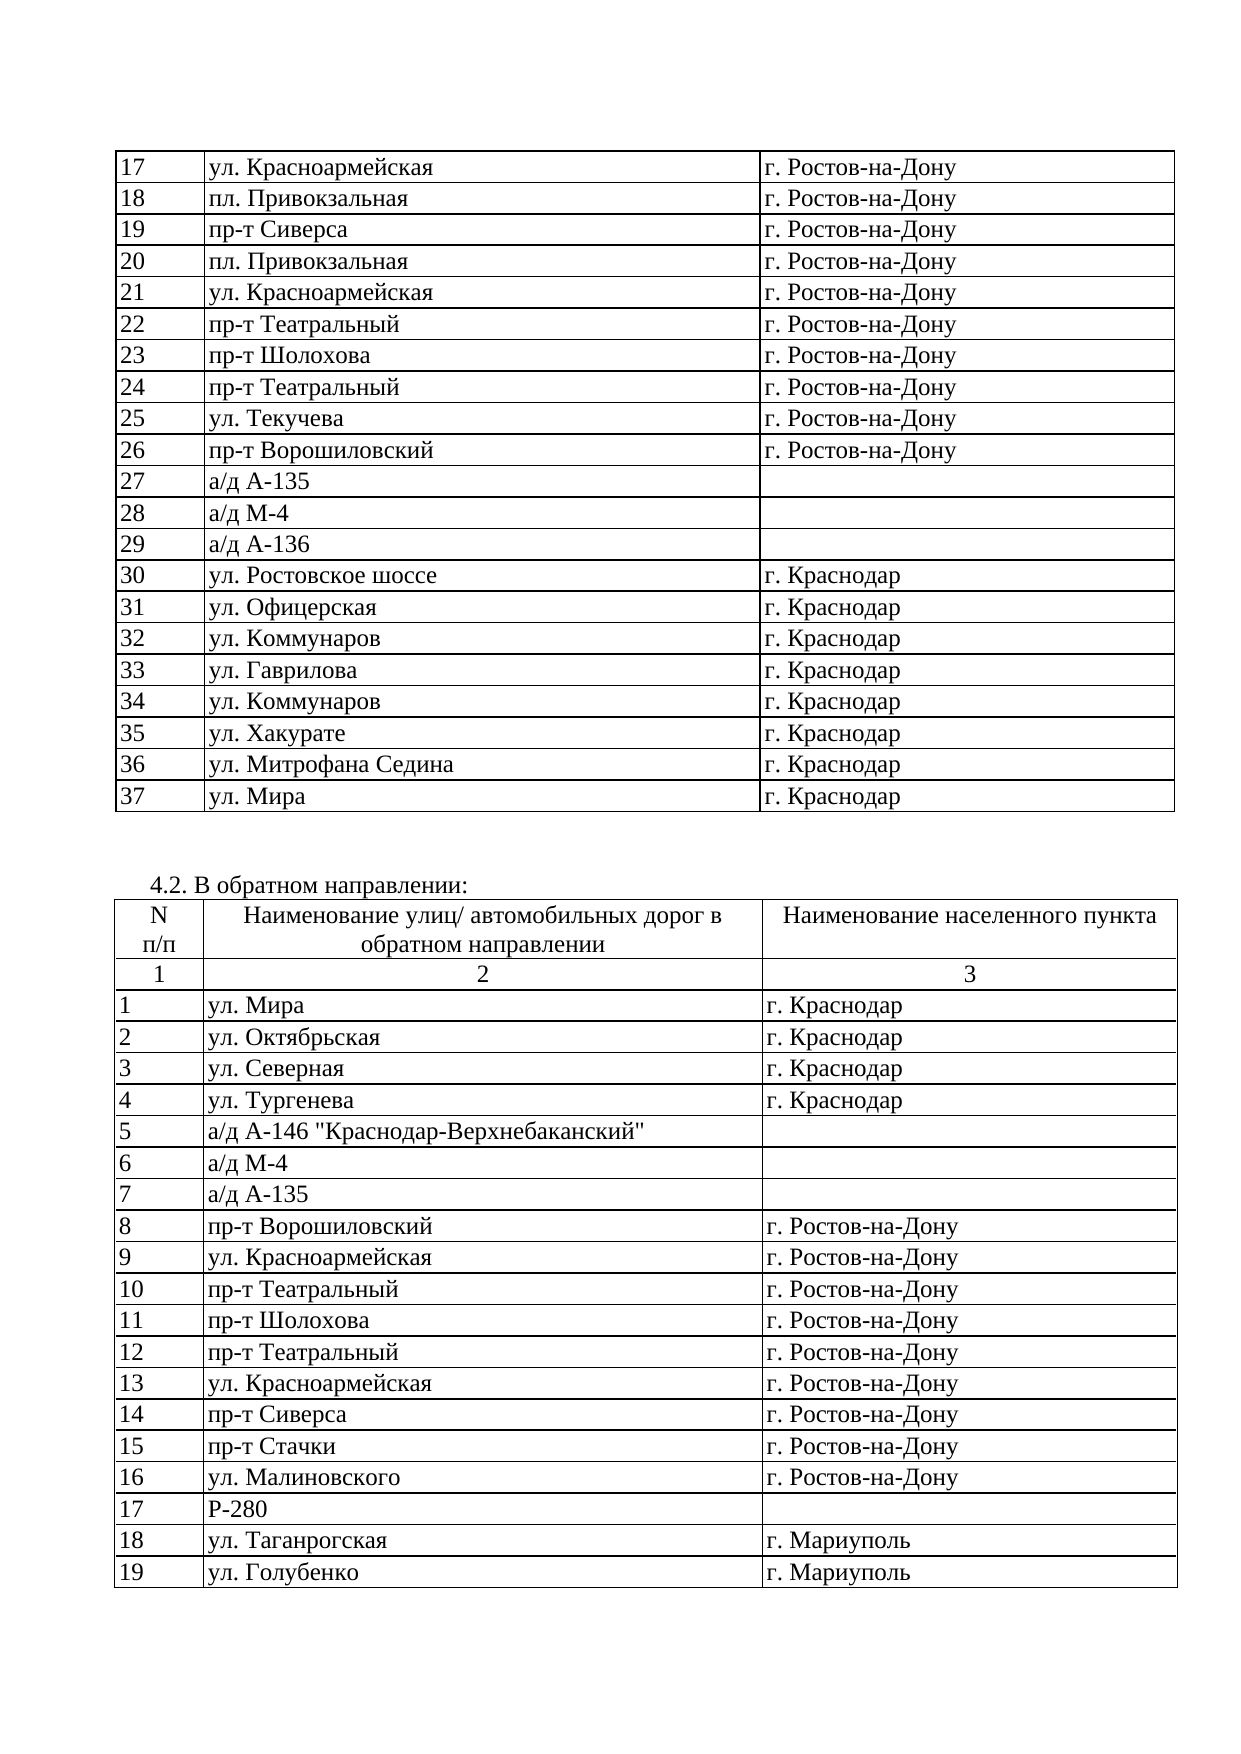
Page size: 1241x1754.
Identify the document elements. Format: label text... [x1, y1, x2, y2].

table_cell 19 [117, 215, 204, 244]
table_cell 24 [117, 372, 204, 402]
table_cell 15 [115, 1430, 203, 1461]
table_cell 33 [117, 655, 204, 685]
table_cell пл. Привокзальная [205, 183, 759, 213]
table_cell г. Краснодар [761, 749, 1174, 779]
table_cell 23 [117, 340, 204, 370]
table_cell г. Краснодар [761, 781, 1174, 811]
table_cell ул. Таганрогская [204, 1525, 762, 1555]
table_cell г. Ростов-на-Дону [761, 246, 1174, 276]
table_cell а/д А-136 [205, 529, 759, 559]
table_cell 34 [117, 686, 204, 716]
table_cell г. Краснодар [761, 561, 1174, 590]
table_cell 27 [117, 466, 204, 496]
table_cell 18 [115, 1525, 203, 1555]
table_cell а/д А-146 "Краснодар-Верхнебаканский" [204, 1116, 762, 1146]
table_cell г. Ростов-на-Дону [763, 1429, 1177, 1461]
table_cell пр-т Сиверса [205, 215, 759, 244]
table_cell пр-т Театральный [205, 372, 759, 402]
table_cell ул. Октябрьская [204, 1022, 762, 1052]
table_cell г. Ростов-на-Дону [763, 1304, 1177, 1335]
table_cell 16 [115, 1462, 203, 1492]
table_cell 12 [115, 1336, 203, 1366]
table_cell пр-т Театральный [204, 1337, 762, 1366]
table_cell а/д М-4 [204, 1148, 762, 1178]
table_cell 35 [117, 718, 204, 748]
table_cell 25 [117, 403, 204, 433]
table_cell а/д А-135 [204, 1179, 762, 1209]
table_cell 20 [117, 246, 204, 276]
table_cell г. Краснодар [761, 655, 1174, 685]
table_cell г. Ростов-на-Дону [763, 1335, 1177, 1366]
table_cell пр-т Шолохова [205, 340, 759, 370]
table_cell пр-т Ворошиловский [205, 435, 759, 464]
table_header Наименование улиц/ автомобильных дорог в обратном направлении [204, 900, 762, 957]
table_cell ул. Мира [204, 991, 762, 1020]
table_cell г. Краснодар [763, 989, 1177, 1020]
table_cell пр-т Сиверса [204, 1400, 762, 1429]
table_cell г. Мариуполь [763, 1555, 1177, 1587]
table_cell г. Ростов-на-Дону [761, 372, 1174, 402]
table_cell ул. Красноармейская [204, 1242, 762, 1272]
table_cell 19 [115, 1556, 203, 1587]
table_cell пр-т Театральный [204, 1274, 762, 1303]
table_cell г. Ростов-на-Дону [761, 403, 1174, 433]
table_cell 36 [117, 749, 204, 779]
table_header N п/п [115, 900, 203, 957]
table_cell 32 [117, 623, 204, 653]
table_cell 3 [763, 958, 1177, 989]
table_cell 1 [115, 959, 203, 989]
table_cell ул. Красноармейская [204, 1368, 762, 1398]
table_cell [761, 466, 1174, 496]
table_cell г. Ростов-на-Дону [763, 1272, 1177, 1303]
table_cell 18 [117, 183, 204, 213]
table_cell г. Краснодар [761, 686, 1174, 716]
table_cell пр-т Театральный [205, 309, 759, 339]
table_cell ул. Текучева [205, 403, 759, 433]
table_cell г. Краснодар [761, 718, 1174, 748]
table_cell 21 [117, 277, 204, 307]
table_cell ул. Офицерская [205, 592, 759, 622]
table_cell г. Ростов-на-Дону [761, 152, 1174, 181]
table_cell 28 [117, 498, 204, 527]
table_cell г. Ростов-на-Дону [761, 277, 1174, 307]
table_cell 2 [204, 959, 762, 989]
table_cell г. Ростов-на-Дону [761, 309, 1174, 339]
table_cell г. Ростов-на-Дону [761, 435, 1174, 464]
table_cell пл. Привокзальная [205, 246, 759, 276]
table_cell г. Ростов-на-Дону [763, 1398, 1177, 1429]
table_cell 2 [115, 1021, 203, 1052]
table_cell ул. Коммунаров [205, 686, 759, 716]
table_cell 31 [117, 592, 204, 622]
table_cell ул. Хакурате [205, 718, 759, 748]
table_cell г. Ростов-на-Дону [763, 1209, 1177, 1241]
table_cell ул. Малиновского [204, 1462, 762, 1492]
table_cell 14 [115, 1399, 203, 1429]
table_cell 13 [115, 1368, 203, 1398]
table_cell ул. Мира [205, 781, 759, 811]
table_header Наименование населенного пункта [763, 900, 1177, 957]
table_cell [763, 1115, 1177, 1146]
table_cell 22 [117, 309, 204, 339]
table_cell [761, 529, 1174, 559]
table_cell 6 [115, 1147, 203, 1178]
table_cell 7 [115, 1179, 203, 1209]
table_cell 5 [115, 1116, 203, 1146]
table_cell 8 [115, 1210, 203, 1241]
table_cell ул. Тургенева [204, 1085, 762, 1115]
table_cell ул. Ростовское шоссе [205, 561, 759, 590]
table_cell ул. Красноармейская [205, 277, 759, 307]
table_cell 29 [117, 529, 204, 559]
table_cell 3 [115, 1053, 203, 1083]
table_cell г. Ростов-на-Дону [761, 215, 1174, 244]
table_cell [761, 498, 1174, 527]
table_cell г. Ростов-на-Дону [763, 1241, 1177, 1272]
table_cell 26 [117, 435, 204, 464]
table_cell г. Ростов-на-Дону [761, 340, 1174, 370]
text 4.2. В обратном направлении: [150, 870, 1090, 898]
table_cell 30 [117, 561, 204, 590]
table_cell г. Краснодар [763, 1052, 1177, 1083]
table_cell 10 [115, 1273, 203, 1303]
table_cell а/д М-4 [205, 498, 759, 527]
table_cell ул. Красноармейская [205, 152, 759, 181]
table_cell ул. Северная [204, 1053, 762, 1083]
table_cell 4 [115, 1084, 203, 1115]
table_cell г. Краснодар [763, 1083, 1177, 1115]
table_cell ул. Гаврилова [205, 655, 759, 685]
table_cell г. Мариуполь [763, 1524, 1177, 1555]
table_cell Р-280 [204, 1494, 762, 1524]
table_cell а/д А-135 [205, 466, 759, 496]
table_cell 17 [117, 152, 204, 181]
table_cell г. Ростов-на-Дону [763, 1366, 1177, 1398]
table_cell г. Ростов-на-Дону [763, 1461, 1177, 1492]
table_cell [763, 1178, 1177, 1209]
table_cell ул. Голубенко [204, 1557, 762, 1587]
table_cell г. Краснодар [763, 1020, 1177, 1052]
table_cell г. Краснодар [761, 623, 1174, 653]
table_cell 17 [115, 1493, 203, 1524]
table_cell ул. Митрофана Седина [205, 749, 759, 779]
table_cell пр-т Шолохова [204, 1305, 762, 1335]
table_cell ул. Коммунаров [205, 623, 759, 653]
table_cell [763, 1492, 1177, 1524]
table_cell г. Краснодар [761, 592, 1174, 622]
table_cell г. Ростов-на-Дону [761, 183, 1174, 213]
table_cell 11 [115, 1305, 203, 1335]
table_cell пр-т Стачки [204, 1431, 762, 1461]
table_cell 1 [115, 990, 203, 1020]
table_cell [763, 1146, 1177, 1178]
table_cell пр-т Ворошиловский [204, 1211, 762, 1241]
table_cell 37 [117, 781, 204, 811]
table_cell 9 [115, 1242, 203, 1272]
